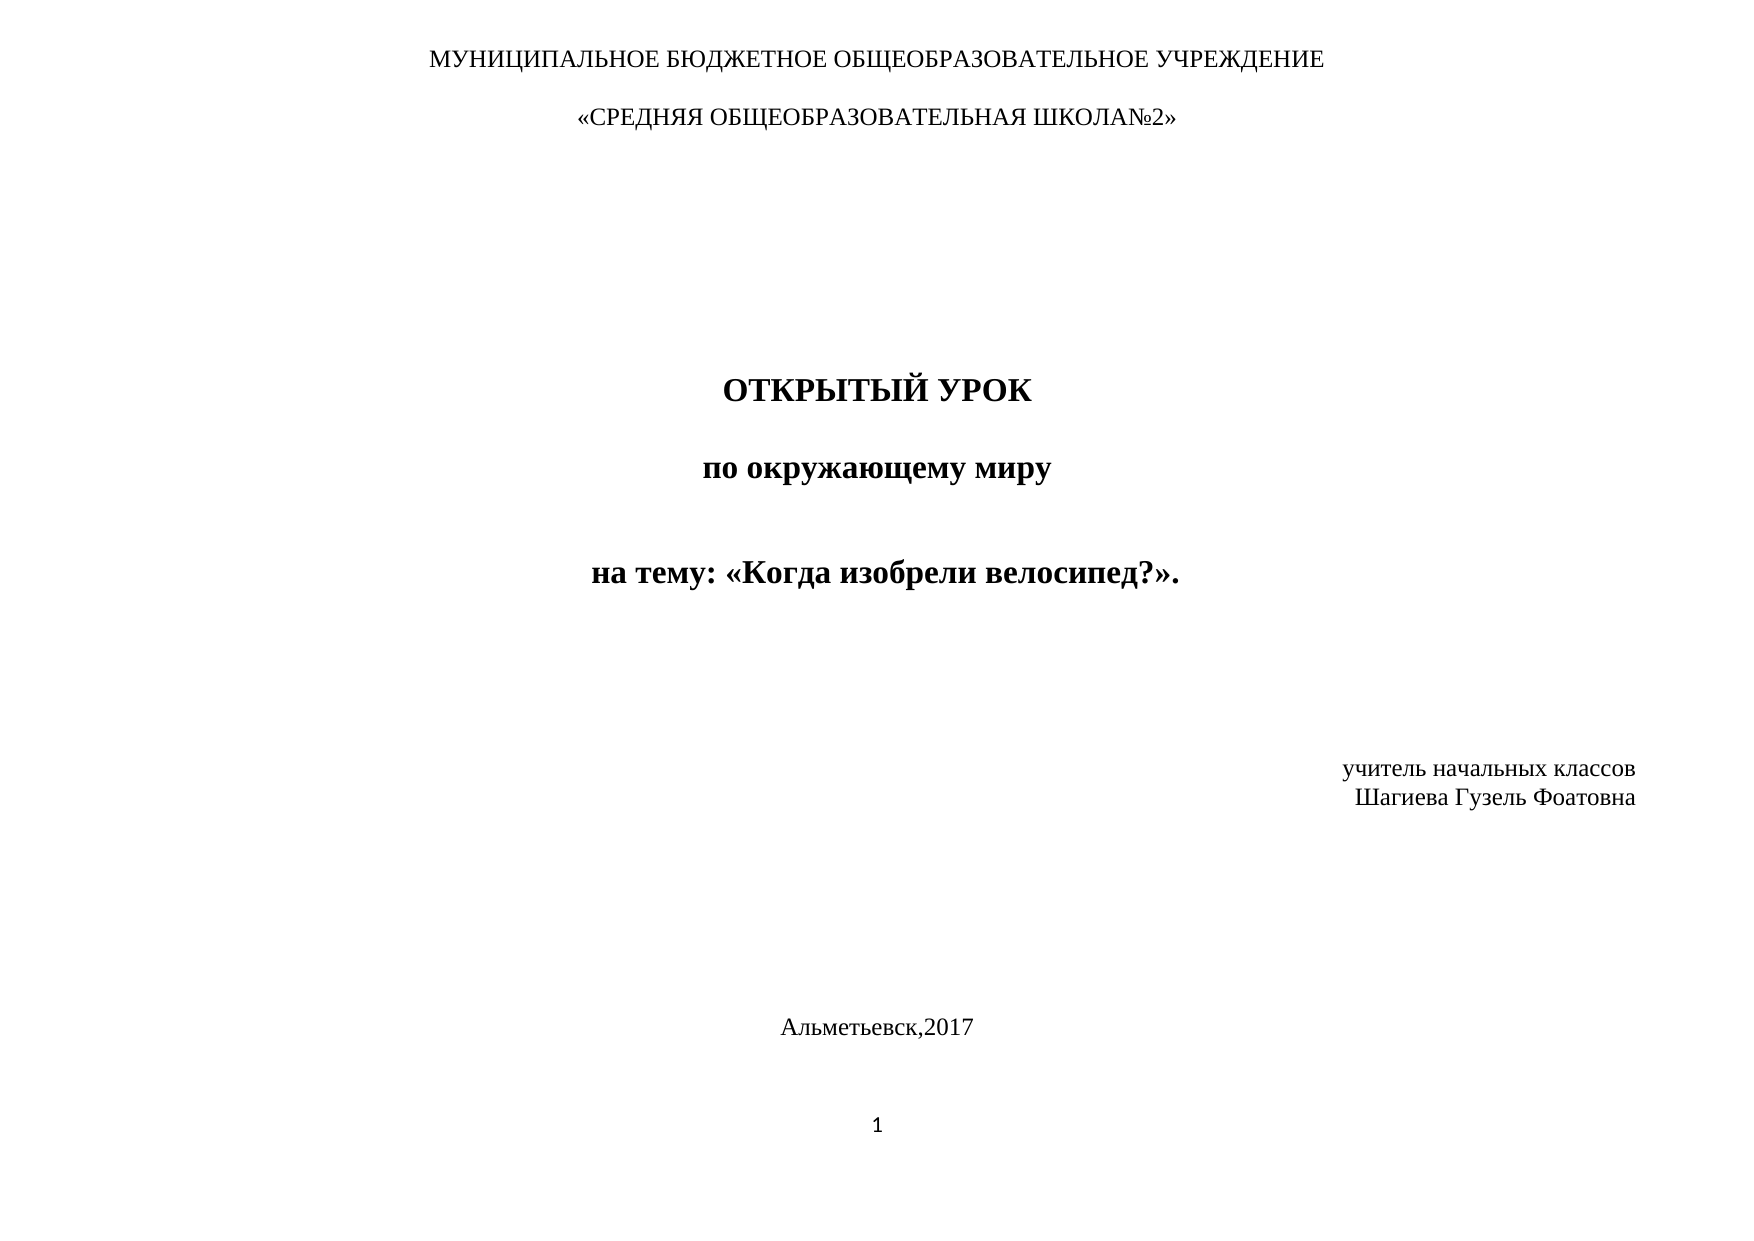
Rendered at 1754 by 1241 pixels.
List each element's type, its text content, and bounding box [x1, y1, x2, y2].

text по окружающему миру [118, 447, 1636, 485]
text учитель начальных классов [118, 753, 1636, 782]
text МУНИЦИПАЛЬНОЕ БЮДЖЕТНОЕ ОБЩЕОБРАЗОВАТЕЛЬНОЕ УЧРЕЖДЕНИЕ [118, 44, 1636, 73]
text Альметьевск,2017 [118, 1012, 1636, 1041]
text на тему: «Когда изобрели велосипед?». [118, 552, 1636, 591]
text ОТКРЫТЫЙ УРОК [118, 370, 1636, 408]
text Шагиева Гузель Фоатовна [118, 782, 1636, 811]
text «СРЕДНЯЯ ОБЩЕОБРАЗОВАТЕЛЬНАЯ ШКОЛА№2» [118, 102, 1636, 131]
